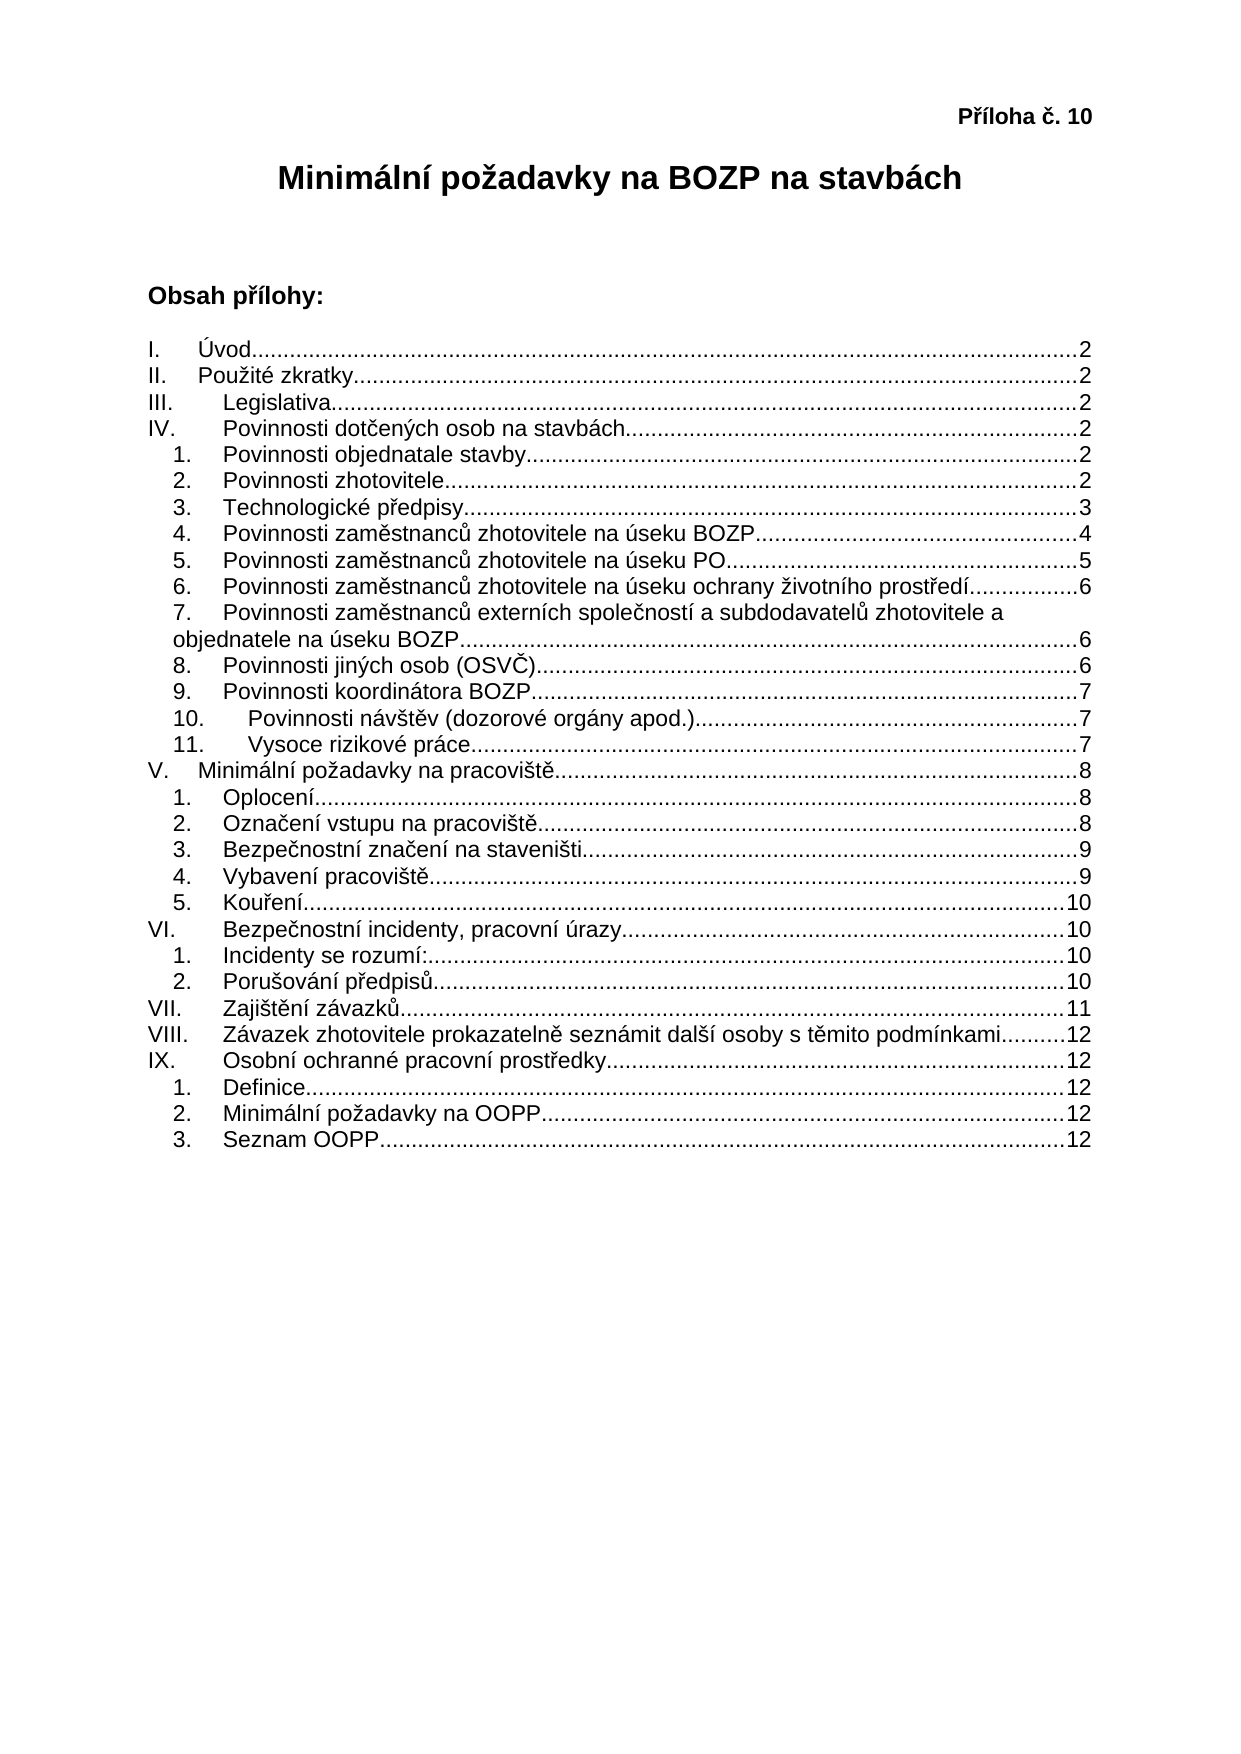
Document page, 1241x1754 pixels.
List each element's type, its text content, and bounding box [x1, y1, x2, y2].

text Obsah přílohy: [148, 281, 1093, 309]
text VII. Zajištění závazků 11 [148, 994, 1093, 1021]
text 5. Povinnosti zaměstnanců zhotovitele na úseku PO 5 [173, 547, 1093, 573]
text I. Úvod 2 [148, 336, 1093, 362]
text 8. Povinnosti jiných osob (OSVČ) 6 [173, 652, 1093, 678]
text IV. Povinnosti dotčených osob na stavbách 2 [148, 415, 1093, 441]
text 1. Oplocení 8 [173, 784, 1093, 810]
text Minimální požadavky na BOZP na stavbách [148, 158, 1093, 197]
text 2. Porušování předpisů 10 [173, 968, 1093, 994]
text 10. Povinnosti návštěv (dozorové orgány apod.) 7 [173, 705, 1093, 731]
text 4. Povinnosti zaměstnanců zhotovitele na úseku BOZP 4 [173, 520, 1093, 547]
text IX. Osobní ochranné pracovní prostředky 12 [148, 1047, 1093, 1074]
text II. Použité zkratky 2 [148, 362, 1093, 388]
text 7. Povinnosti zaměstnanců externích společností a subdodavatelů zhotovitele a objednatele na úseku BOZP 6 [173, 599, 1093, 652]
text III. Legislativa 2 [148, 388, 1093, 415]
text VIII. Závazek zhotovitele prokazatelně seznámit další osoby s těmito podmínkami 12 [148, 1021, 1093, 1047]
text 5. Kouření 10 [173, 889, 1093, 916]
text 9. Povinnosti koordinátora BOZP 7 [173, 678, 1093, 705]
text 2. Povinnosti zhotovitele 2 [173, 467, 1093, 494]
text V. Minimální požadavky na pracoviště 8 [148, 757, 1093, 784]
text 1. Povinnosti objednatale stavby 2 [173, 441, 1093, 467]
text 11. Vysoce rizikové práce 7 [173, 731, 1093, 757]
text 4. Vybavení pracoviště 9 [173, 863, 1093, 889]
text VI. Bezpečnostní incidenty, pracovní úrazy 10 [148, 916, 1093, 942]
text 1. Definice 12 [173, 1074, 1093, 1100]
text 2. Minimální požadavky na OOPP 12 [173, 1100, 1093, 1126]
text 6. Povinnosti zaměstnanců zhotovitele na úseku ochrany životního prostředí 6 [173, 573, 1093, 599]
text 1. Incidenty se rozumí: 10 [173, 942, 1093, 968]
text 2. Označení vstupu na pracoviště 8 [173, 810, 1093, 836]
text 3. Technologické předpisy 3 [173, 494, 1093, 520]
text 3. Seznam OOPP 12 [173, 1126, 1093, 1153]
text 3. Bezpečnostní značení na staveništi 9 [173, 836, 1093, 863]
text Příloha č. 10 [148, 103, 1093, 129]
